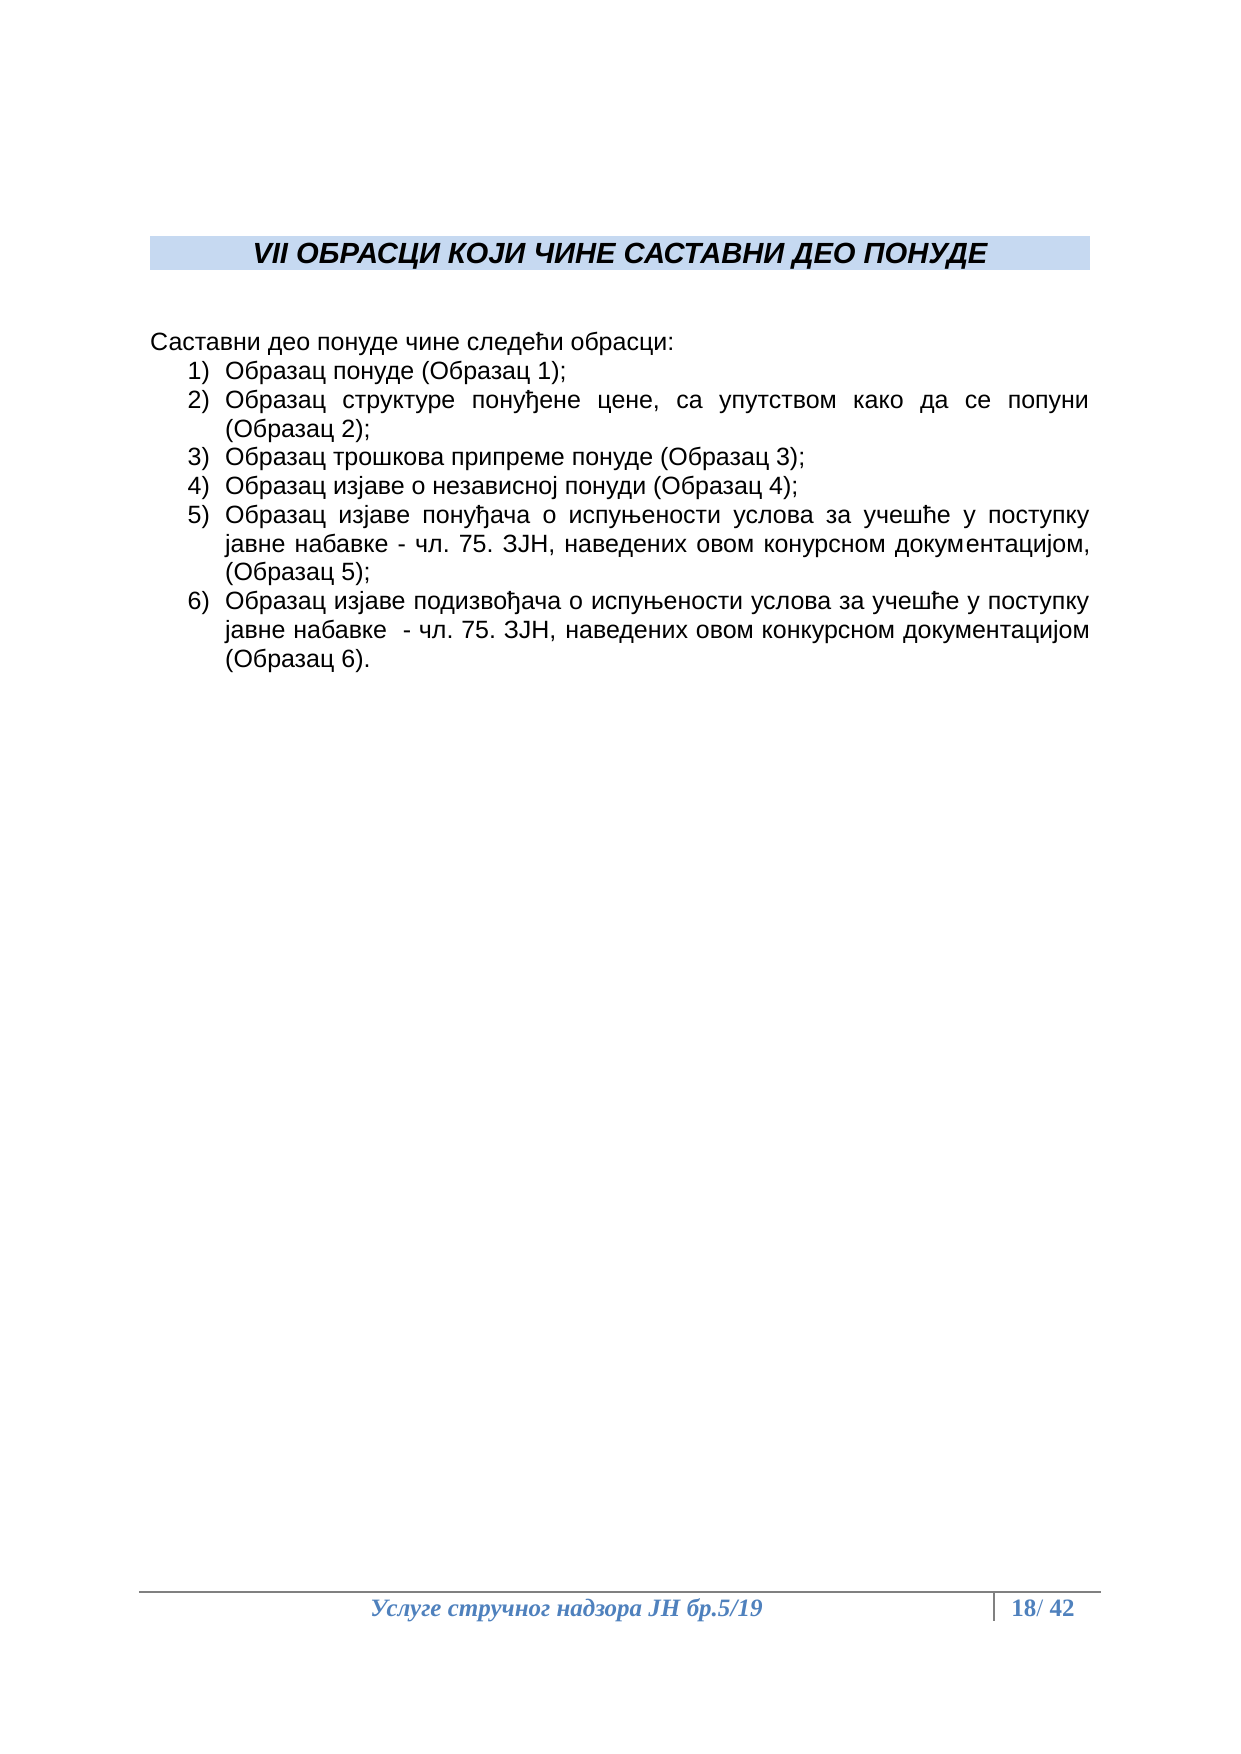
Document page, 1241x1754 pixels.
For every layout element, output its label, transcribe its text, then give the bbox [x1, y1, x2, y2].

list VII ОБРАСЦИ КОЈИ ЧИНЕ САСТАВНИ ДЕО ПОНУДЕ [150, 236, 1090, 270]
list Саставни део понуде чине следећи обрасци: [150, 327, 1090, 356]
list Образац трошкова припреме понуде (Образац 3); [187, 442, 1090, 471]
list Образац структуре понуђене цене, са упутством како да се попуни (Образац 2); [187, 385, 1090, 442]
list Образац изјаве подизвођача о испуњености услова за учешће у поступку јавне набавке - чл. 75. ЗЈН, наведених овом конкурсном документацијом (Образац 6). [187, 586, 1090, 672]
list Образац изјаве понуђача о испуњености услова за учешће у поступку јавне набавке - чл. 75. ЗЈН, наведених овом конурсном документацијом, (Образац 5); [187, 500, 1090, 586]
list Образац понуде (Образац 1); [187, 356, 1090, 385]
list Образац изјаве о независној понуди (Образац 4); [187, 471, 1090, 500]
